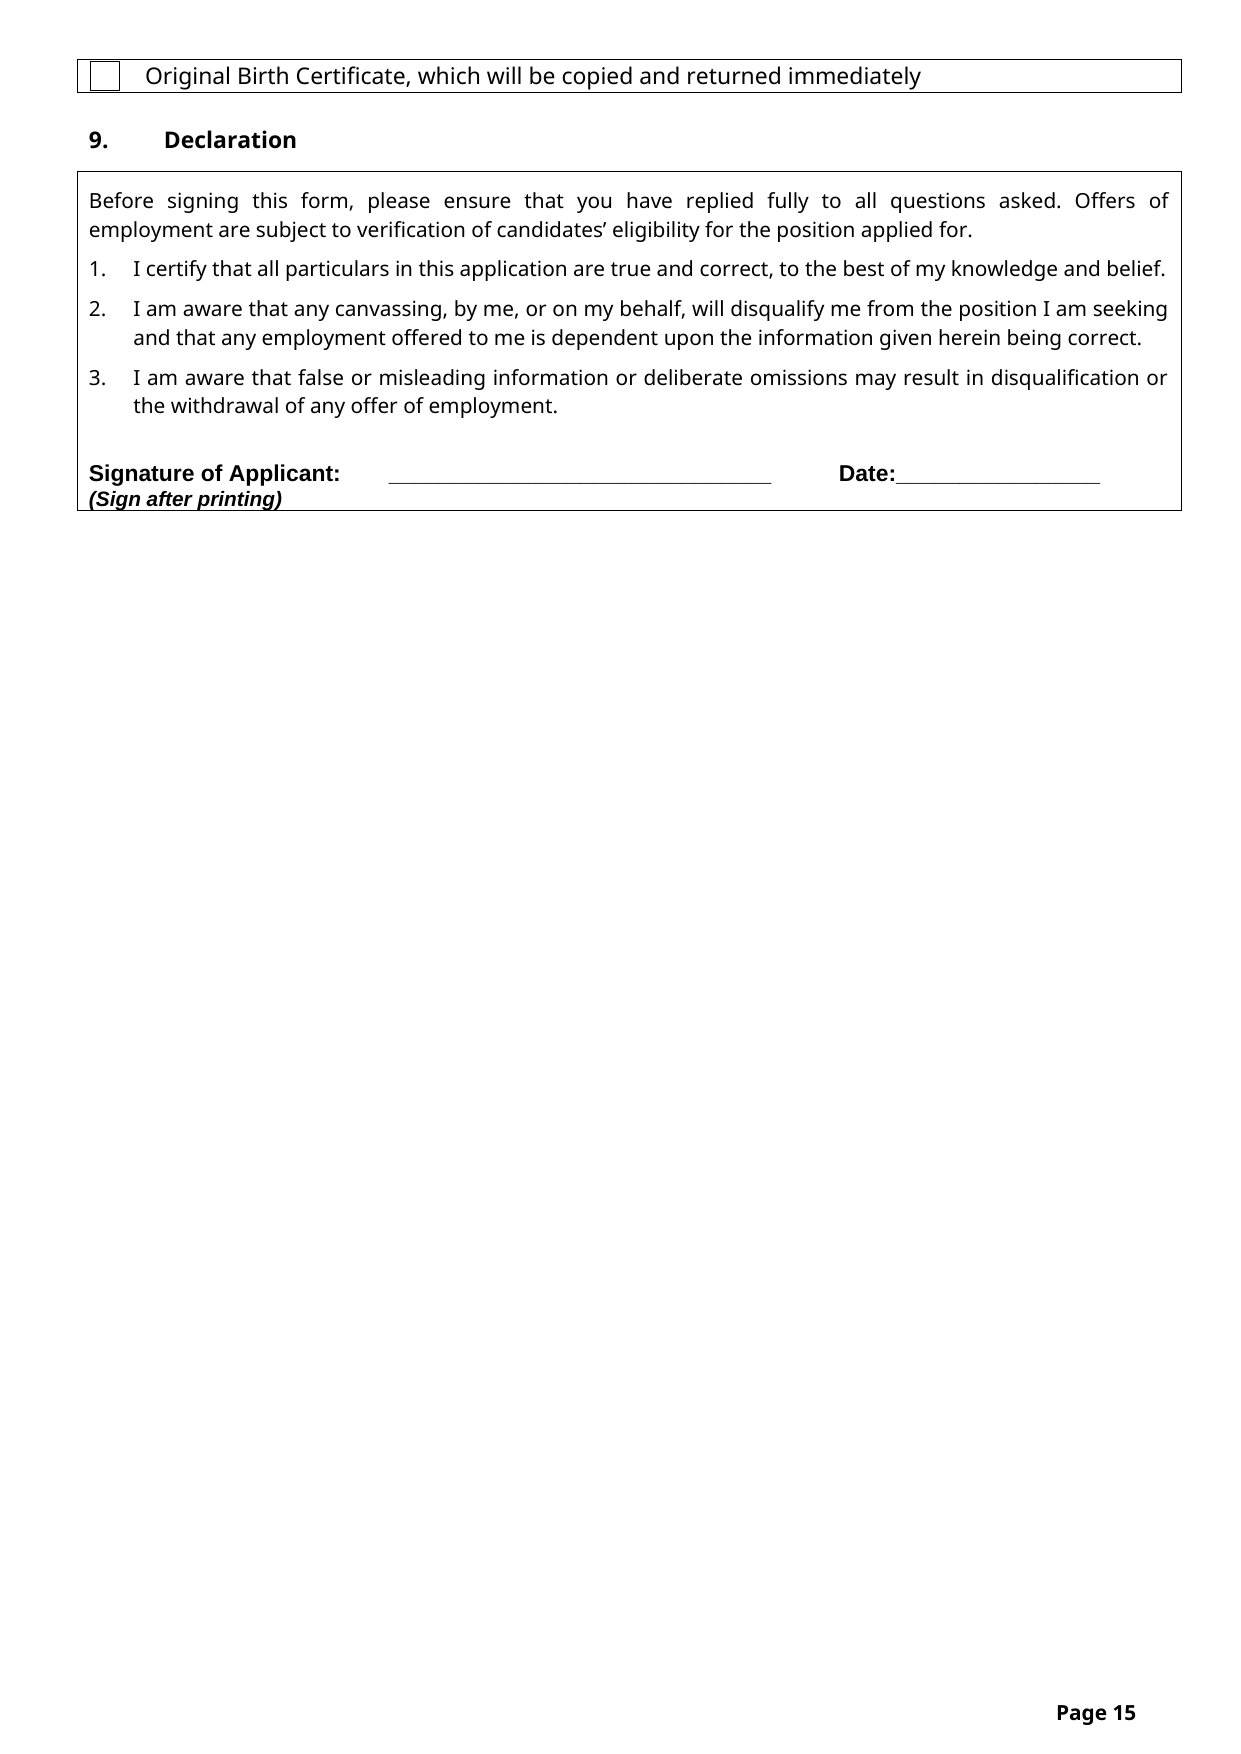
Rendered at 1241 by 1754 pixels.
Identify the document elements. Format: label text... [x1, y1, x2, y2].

table_cell [78, 60, 133, 92]
table_header Before signing this form, please ensure that you have replied fully to all questions asked. Offers of employment are subject to verification of candidates’ eligibility for the position applied for. 1. I certify that all particulars in this application are true and correct, to the best of my knowledge and belief. 2. I am aware that any canvassing, by me, or on my behalf, will disqualify me from the position I am seeking and that any employment offered to me is dependent upon the information given herein being correct. 3. I am aware that false or misleading information or deliberate omissions may result in disqualification or the withdrawal of any offer of employment. Signature of Applicant: ______________________________ Date:________________ (Sign after printing) [78, 172, 1181, 510]
table_cell Original Birth Certificate, which will be copied and returned immediately [134, 60, 1181, 92]
text 9. Declaration [89, 124, 1152, 156]
